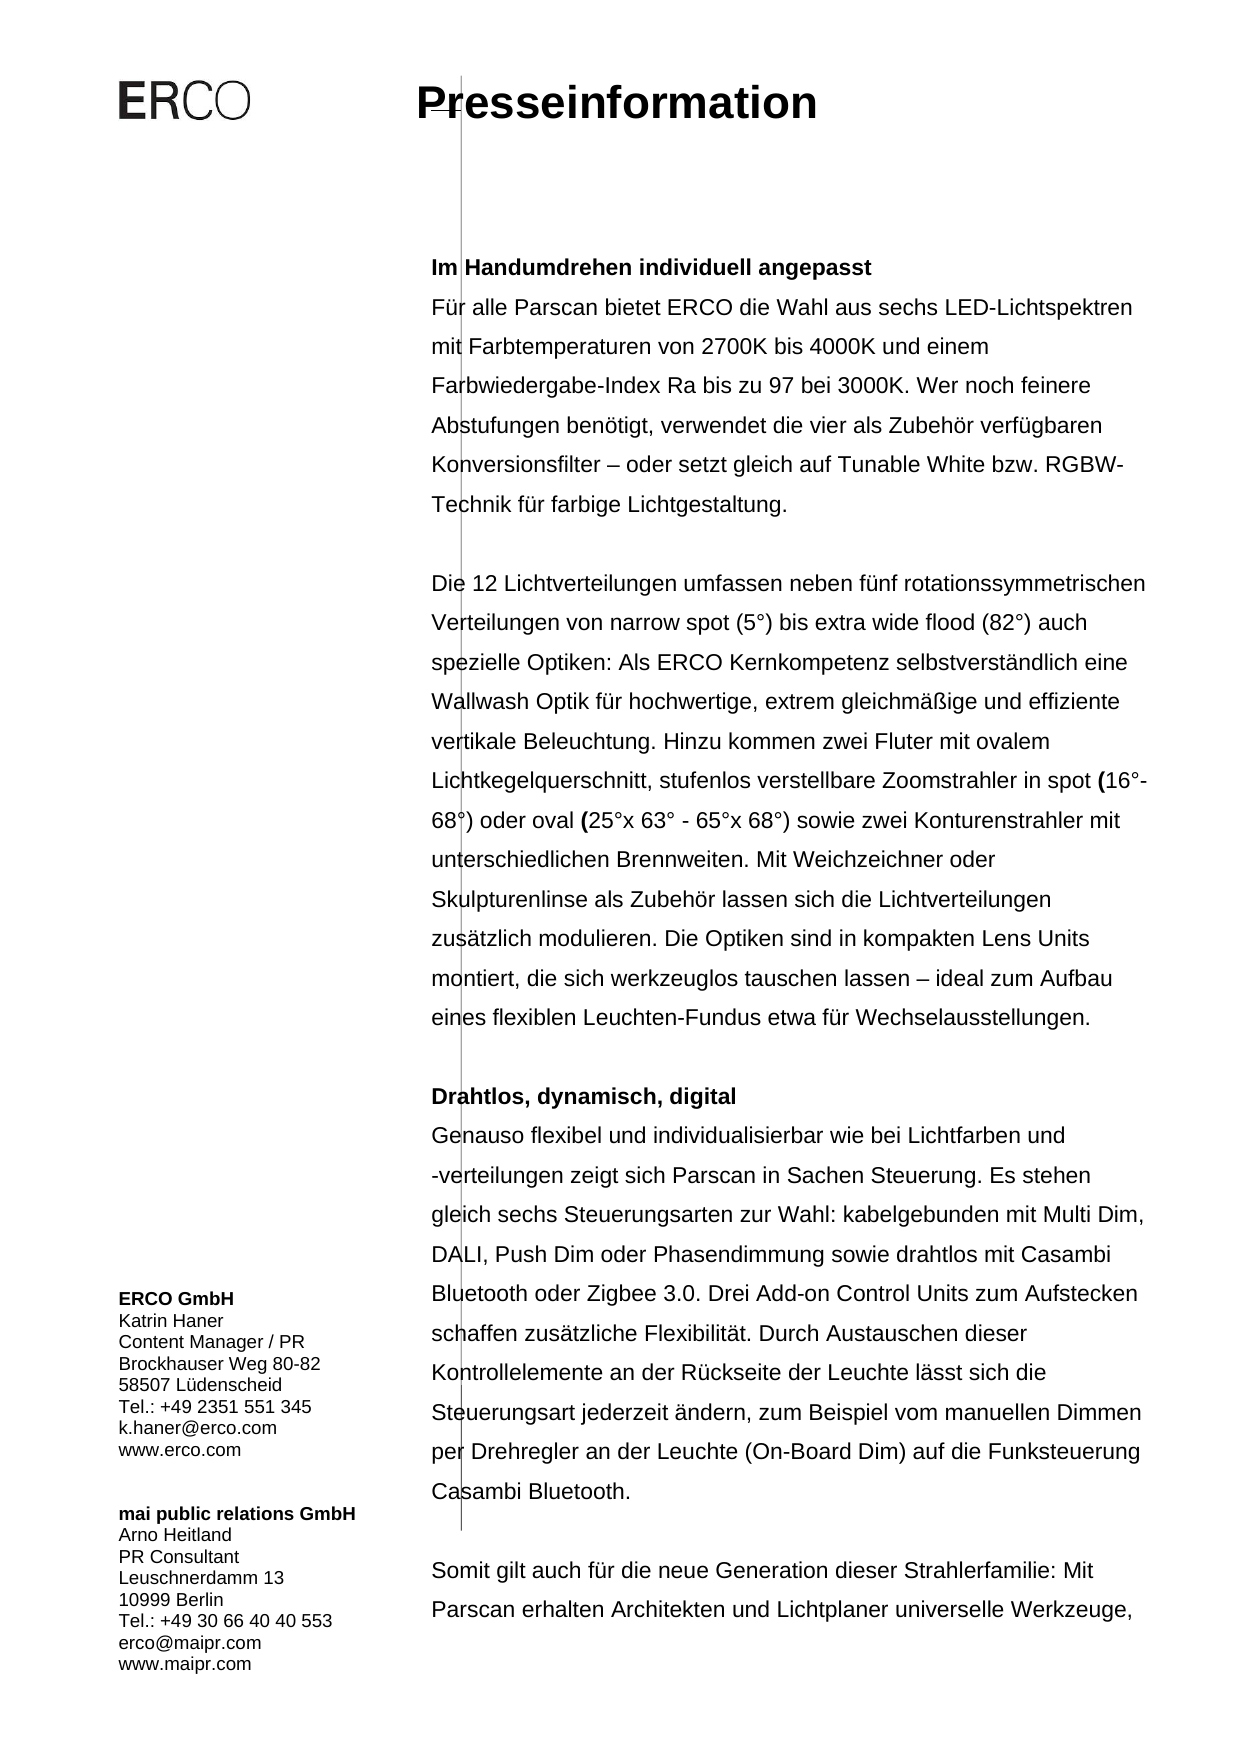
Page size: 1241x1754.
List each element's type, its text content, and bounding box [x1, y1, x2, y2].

picture [118, 79, 251, 121]
text Genauso flexibel und individualisierbar wie bei Lichtfarben und -verteilungen zeigt sich Parscan in Sachen Steuerung. Es stehen gleich sechs Steuerungsarten zur Wahl: kabelgebunden mit Multi Dim, DALI, Push Dim oder Phasendimmung sowie drahtlos mit Casambi Bluetooth oder Zigbee 3.0. Drei Add-on Control Units zum Aufstecken schaffen zusätzliche Flexibilität. Durch Austauschen dieser Kontrollelemente an der Rückseite der Leuchte lässt sich die Steuerungsart jederzeit ändern, zum Beispiel vom manuellen Dimmen per Drehregler an der Leuchte (On-Board Dim) auf die Funksteuerung Casambi Bluetooth. [431, 1122, 1152, 1504]
text Im Handumdrehen individuell angepasst [431, 254, 1152, 280]
text Die 12 Lichtverteilungen umfassen neben fünf rotationssymmetrischen Verteilungen von narrow spot (5°) bis extra wide flood (82°) auch spezielle Optiken: Als ERCO Kernkompetenz selbstverständlich eine Wallwash Optik für hochwertige, extrem gleichmäßige und effiziente vertikale Beleuchtung. Hinzu kommen zwei Fluter mit ovalem Lichtkegelquerschnitt, stufenlos verstellbare Zoomstrahler in spot (16°- 68°) oder oval (25°x 63° - 65°x 68°) sowie zwei Konturenstrahler mit unterschiedlichen Brennweiten. Mit Weichzeichner oder Skulpturenlinse als Zubehör lassen sich die Lichtverteilungen zusätzlich modulieren. Die Optiken sind in kompakten Lens Units montiert, die sich werkzeuglos tauschen lassen – ideal zum Aufbau eines flexiblen Leuchten-Fundus etwa für Wechselausstellungen. [431, 570, 1152, 1030]
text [431, 1557, 1152, 1623]
text Für alle Parscan bietet ERCO die Wahl aus sechs LED-Lichtspektren mit Farbtemperaturen von 2700K bis 4000K und einem Farbwiedergabe-Index Ra bis zu 97 bei 3000K. Wer noch feinere Abstufungen benötigt, verwendet die vier als Zubehör verfügbaren Konversionsfilter – oder setzt gleich auf Tunable White bzw. RGBW-Technik für farbige Lichtgestaltung. [431, 293, 1152, 517]
text Drahtlos, dynamisch, digital [431, 1083, 1152, 1109]
